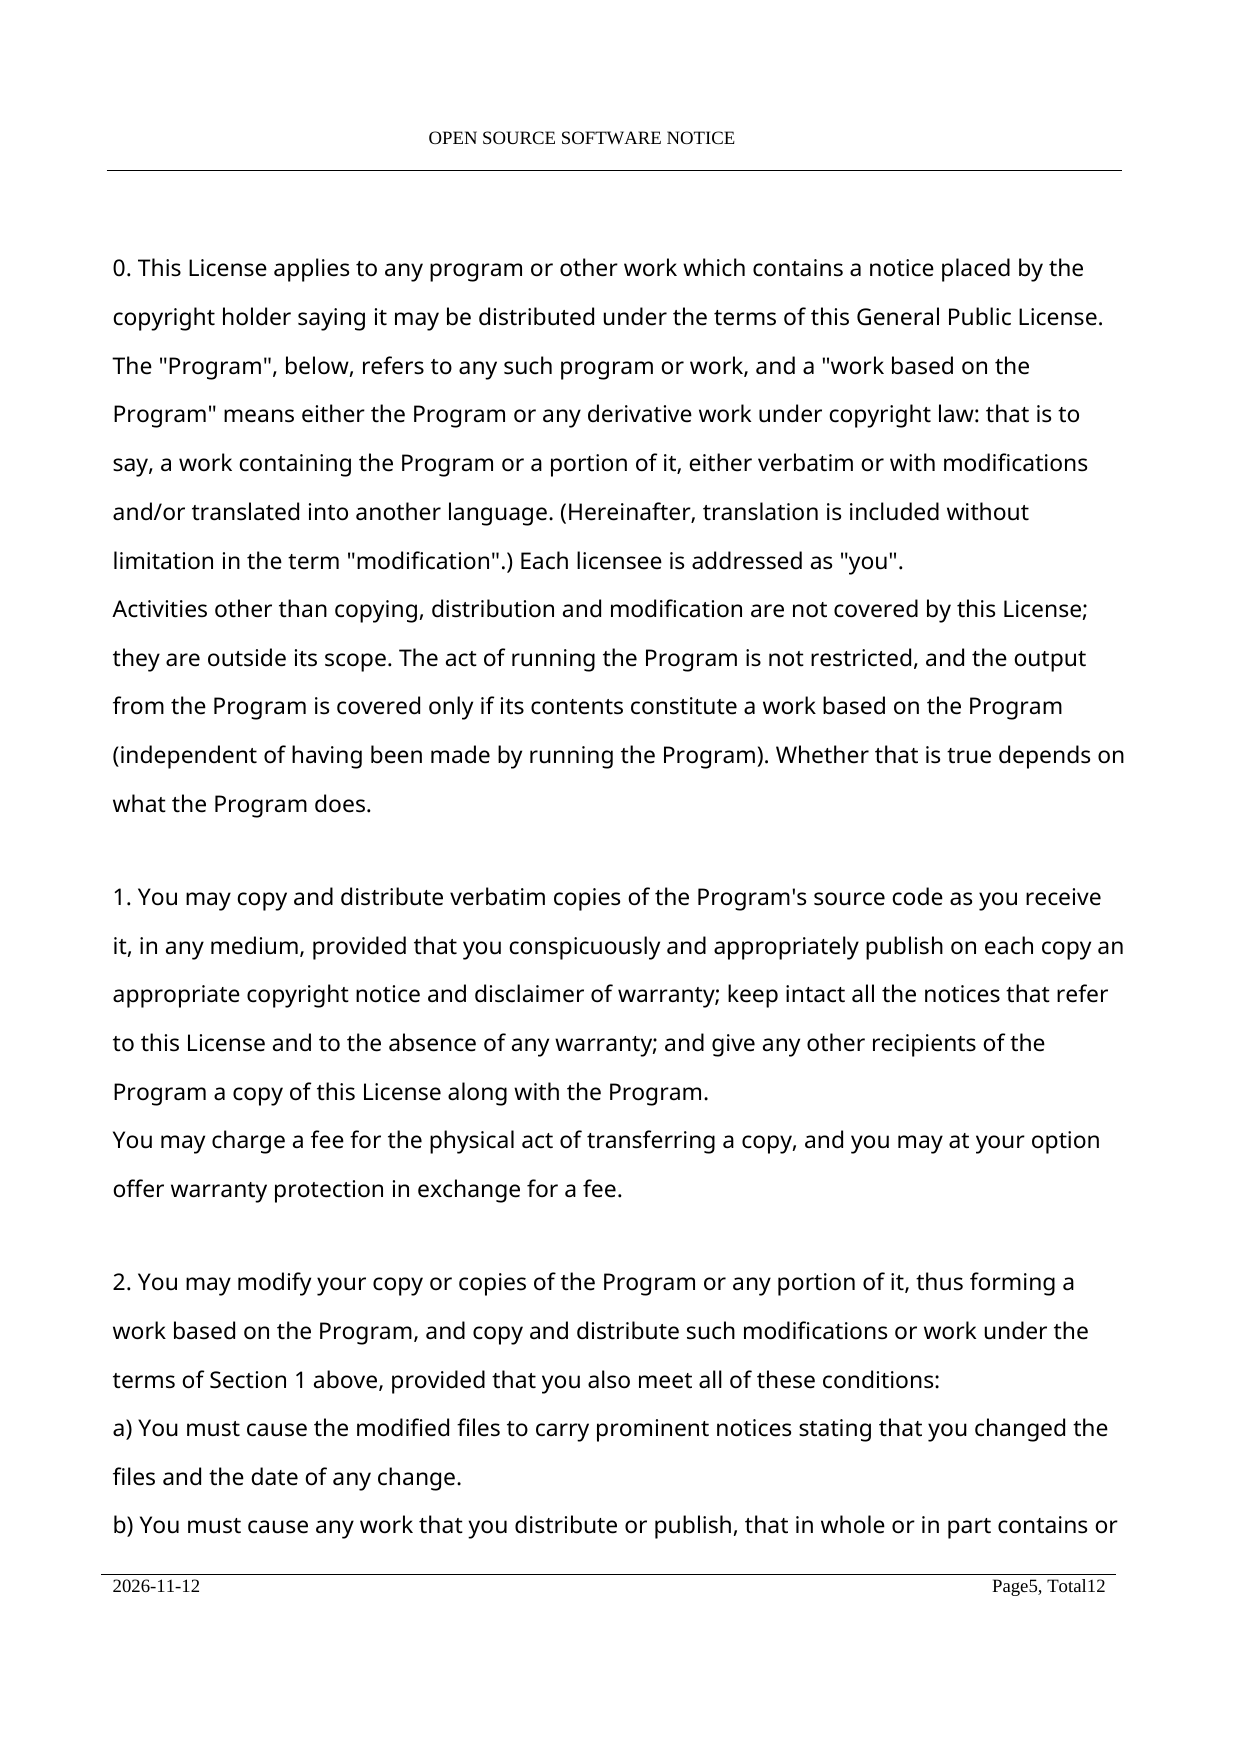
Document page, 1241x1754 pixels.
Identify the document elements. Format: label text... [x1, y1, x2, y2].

text You may charge a fee for the physical act of transferring a copy, and you may at your option offer warranty protection in exchange for a fee. [112, 1123, 1128, 1205]
text Activities other than copying, distribution and modification are not covered by this License; they are outside its scope. The act of running the Program is not restricted, and the output from the Program is covered only if its contents constitute a work based on the Program (independent of having been made by running the Program). Whether that is true depends on what the Program does. [112, 592, 1128, 819]
text 2. You may modify your copy or copies of the Program or any portion of it, thus forming a work based on the Program, and copy and distribute such modifications or work under the terms of Section 1 above, provided that you also meet all of these conditions: [112, 1265, 1128, 1395]
text 1. You may copy and distribute verbatim copies of the Program's source code as you receive it, in any medium, provided that you conspicuously and appropriately publish on each copy an appropriate copyright notice and disclaimer of warranty; keep intact all the notices that refer to this License and to the absence of any warranty; and give any other recipients of the Program a copy of this License along with the Program. [112, 880, 1128, 1108]
text 0. This License applies to any program or other work which contains a notice placed by the copyright holder saying it may be distributed under the terms of this General Public License. The "Program", below, refers to any such program or work, and a "work based on the Program" means either the Program or any derivative work under copyright law: that is to say, a work containing the Program or a portion of it, either verbatim or with modifications and/or translated into another language. (Hereinafter, translation is included without limitation in the term "modification".) Each licensee is addressed as "you". [112, 251, 1128, 576]
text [112, 1508, 1128, 1540]
text a) You must cause the modified files to carry prominent notices stating that you changed the files and the date of any change. [112, 1411, 1128, 1492]
